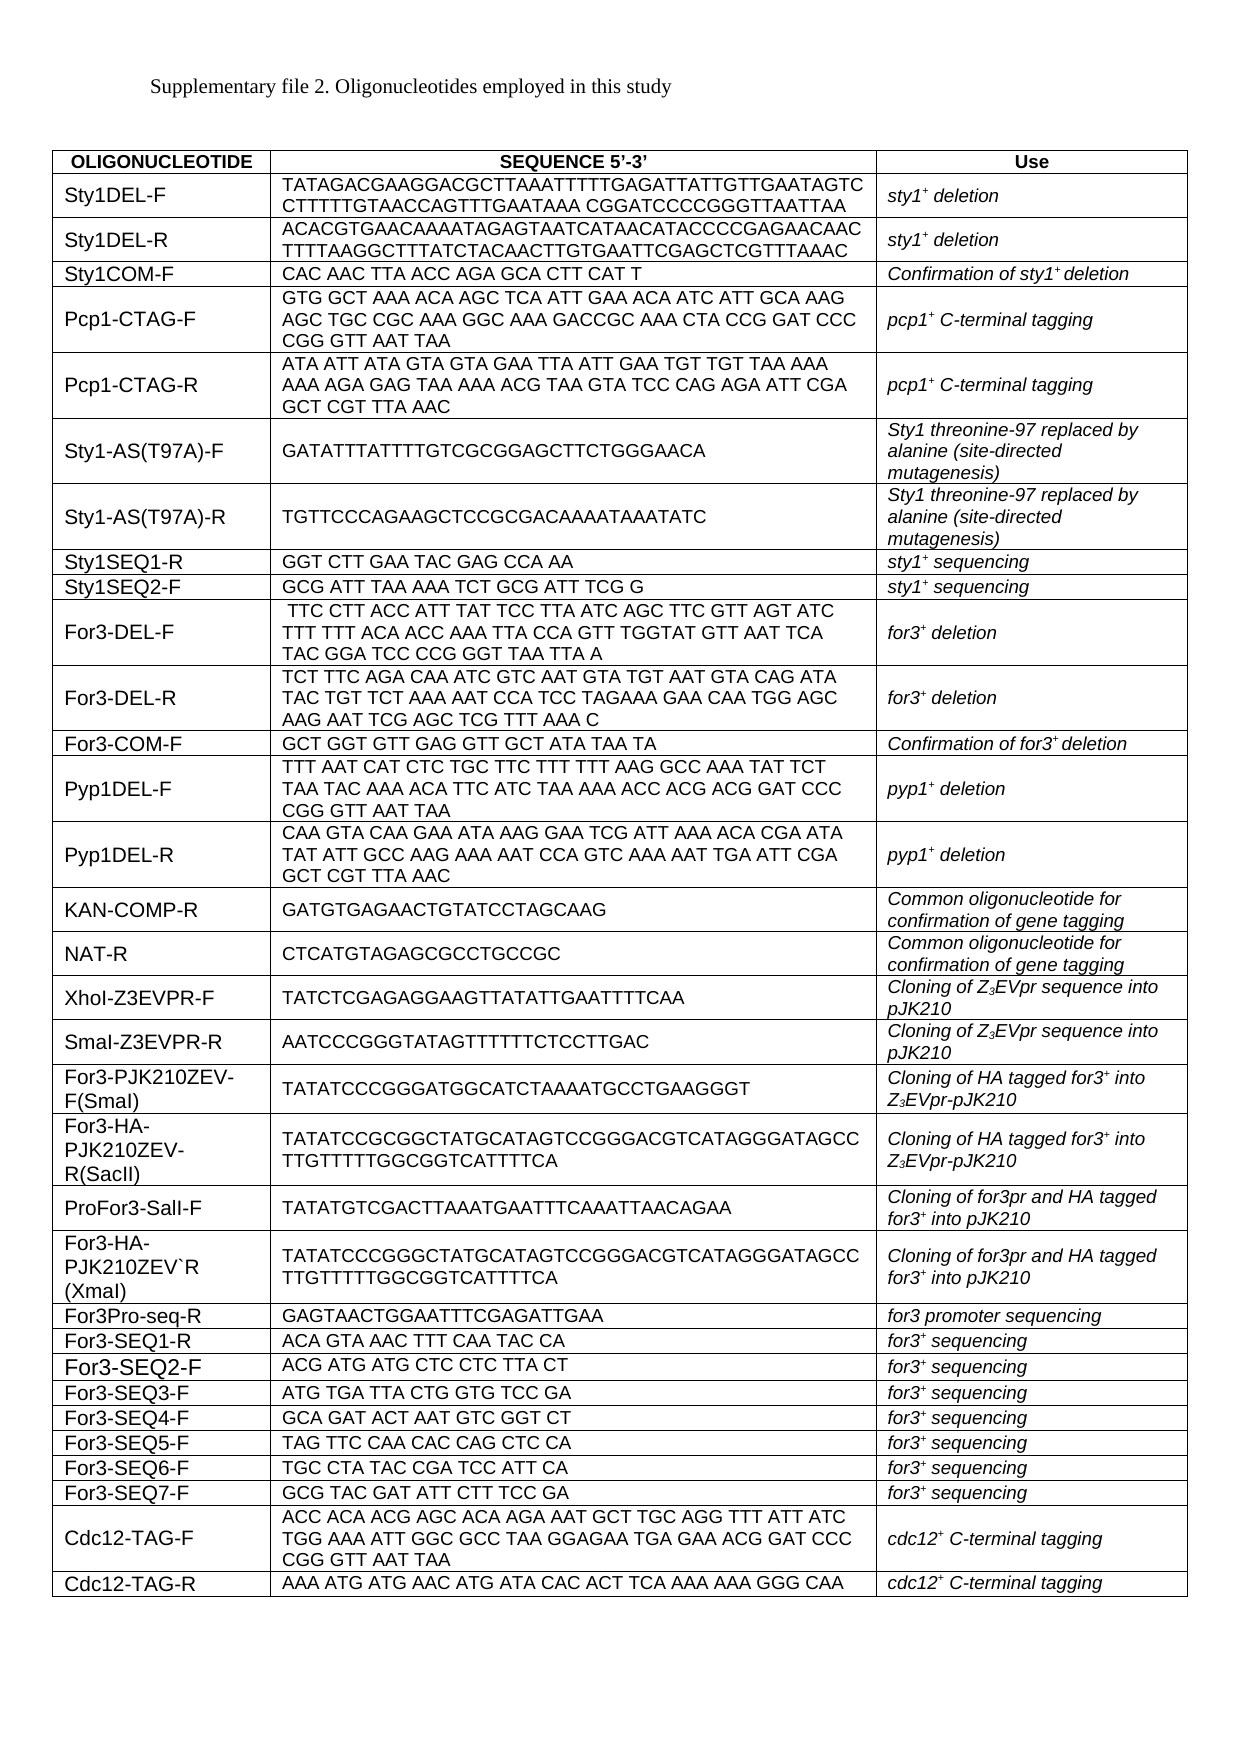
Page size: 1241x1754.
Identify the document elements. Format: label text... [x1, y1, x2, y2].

table_cell pcp1+ C-terminal tagging [877, 353, 1187, 417]
table_cell Sty1DEL-R [53, 218, 270, 261]
table_header SEQUENCE 5’-3’ [271, 151, 876, 173]
table_cell Cloning of Z3EVpr sequence into pJK210 [877, 976, 1187, 1019]
table_cell Cloning of Z3EVpr sequence into pJK210 [877, 1020, 1187, 1063]
table_cell TATATGTCGACTTAAATGAATTTCAAATTAACAGAA [271, 1186, 876, 1229]
table_cell for3+ sequencing [877, 1329, 1187, 1352]
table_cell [271, 1572, 876, 1596]
table_cell For3-SEQ6-F [53, 1456, 270, 1480]
table_cell Cloning of HA tagged for3+ into Z3EVpr-pJK210 [877, 1114, 1187, 1185]
table_cell Pcp1-CTAG-R [53, 353, 270, 417]
table_cell Confirmation of for3+ deletion [877, 731, 1187, 755]
table_cell GATATTTATTTTGTCGCGGAGCTTCTGGGAACA [271, 419, 876, 483]
table_cell For3-COM-F [53, 731, 270, 755]
table_cell GCA GAT ACT AAT GTC GGT CT [271, 1406, 876, 1430]
table_cell Cloning of HA tagged for3+ into Z3EVpr-pJK210 [877, 1065, 1187, 1112]
table_cell TATCTCGAGAGGAAGTTATATTGAATTTTCAA [271, 976, 876, 1019]
table_cell TCT TTC AGA CAA ATC GTC AAT GTA TGT AAT GTA CAG ATA TAC TGT TCT AAA AAT CCA TCC TAGAAA GAA CAA TGG AGC AAG AAT TCG AGC TCG TTT AAA C [271, 666, 876, 730]
table_cell Common oligonucleotide for confirmation of gene tagging [877, 888, 1187, 931]
table_cell sty1+ deletion [877, 218, 1187, 261]
table_cell GCG TAC GAT ATT CTT TCC GA [271, 1481, 876, 1505]
table_cell ACACGTGAACAAAATAGAGTAATCATAACATACCCCGAGAACAACTTTTAAGGCTTTATCTACAACTTGTGAATTCGAGCTCGTTTAAAC [271, 218, 876, 261]
table_cell AATCCCGGGTATAGTTTTTTCTCCTTGAC [271, 1020, 876, 1063]
table_cell CAA GTA CAA GAA ATA AAG GAA TCG ATT AAA ACA CGA ATA TAT ATT GCC AAG AAA AAT CCA GTC AAA AAT TGA ATT CGA GCT CGT TTA AAC [271, 822, 876, 887]
table_cell SmaI-Z3EVPR-R [53, 1020, 270, 1063]
table_cell Sty1SEQ2-F [53, 575, 270, 599]
table_cell XhoI-Z3EVPR-F [53, 976, 270, 1019]
table_cell CAC AAC TTA ACC AGA GCA CTT CAT T [271, 262, 876, 286]
table_cell for3 promoter sequencing [877, 1304, 1187, 1327]
table_cell For3Pro-seq-R [53, 1304, 270, 1327]
table_cell Pcp1-CTAG-F [53, 287, 270, 352]
table_cell For3-HA-PJK210ZEV`R (XmaI) [53, 1231, 270, 1302]
table_cell TTT AAT CAT CTC TGC TTC TTT TTT AAG GCC AAA TAT TCT TAA TAC AAA ACA TTC ATC TAA AAA ACC ACG ACG GAT CCC CGG GTT AAT TAA [271, 756, 876, 821]
table_cell for3+ sequencing [877, 1481, 1187, 1505]
table_cell For3-SEQ4-F [53, 1406, 270, 1430]
table_cell GCG ATT TAA AAA TCT GCG ATT TCG G [271, 575, 876, 599]
table_cell CTCATGTAGAGCGCCTGCCGC [271, 932, 876, 975]
table_cell For3-HA-PJK210ZEV-R(SacII) [53, 1114, 270, 1185]
table_cell Sty1COM-F [53, 262, 270, 286]
table_cell Confirmation of sty1+ deletion [877, 262, 1187, 286]
table_cell Sty1-AS(T97A)-F [53, 419, 270, 483]
table_header Use [877, 151, 1187, 173]
table_cell for3+ sequencing [877, 1406, 1187, 1430]
table_cell For3-SEQ5-F [53, 1431, 270, 1455]
table_cell for3+ sequencing [877, 1354, 1187, 1380]
table_cell ACA GTA AAC TTT CAA TAC CA [271, 1329, 876, 1352]
table_cell for3+ sequencing [877, 1381, 1187, 1405]
table_cell pyp1+ deletion [877, 822, 1187, 887]
table_cell Sty1-AS(T97A)-R [53, 484, 270, 549]
table_cell Cloning of for3pr and HA tagged for3+ into pJK210 [877, 1186, 1187, 1229]
table_cell pyp1+ deletion [877, 756, 1187, 821]
table_cell sty1+ sequencing [877, 575, 1187, 599]
table_cell for3+ sequencing [877, 1456, 1187, 1480]
table_cell Sty1 threonine-97 replaced by alanine (site-directed mutagenesis) [877, 419, 1187, 483]
table_cell For3-SEQ3-F [53, 1381, 270, 1405]
table_cell cdc12+ C-terminal tagging [877, 1506, 1187, 1571]
table_cell TAG TTC CAA CAC CAG CTC CA [271, 1431, 876, 1455]
table_cell Pyp1DEL-R [53, 822, 270, 887]
table_cell GATGTGAGAACTGTATCCTAGCAAG [271, 888, 876, 931]
table_cell for3+ deletion [877, 600, 1187, 664]
table_cell TATATCCCGGGCTATGCATAGTCCGGGACGTCATAGGGATAGCCTTGTTTTTGGCGGTCATTTTCA [271, 1231, 876, 1302]
table_cell For3-SEQ7-F [53, 1481, 270, 1505]
table_cell Cdc12-TAG-R [53, 1572, 270, 1596]
table_cell for3+ deletion [877, 666, 1187, 730]
table_cell Pyp1DEL-F [53, 756, 270, 821]
table_cell GTG GCT AAA ACA AGC TCA ATT GAA ACA ATC ATT GCA AAG AGC TGC CGC AAA GGC AAA GACCGC AAA CTA CCG GAT CCC CGG GTT AAT TAA [271, 287, 876, 352]
table_cell For3-SEQ2-F [53, 1354, 270, 1380]
table_cell TGTTCCCAGAAGCTCCGCGACAAAATAAATATC [271, 484, 876, 549]
table_cell Sty1 threonine-97 replaced by alanine (site-directed mutagenesis) [877, 484, 1187, 549]
table_cell Cloning of for3pr and HA tagged for3+ into pJK210 [877, 1231, 1187, 1302]
table_cell For3-DEL-R [53, 666, 270, 730]
table_cell KAN-COMP-R [53, 888, 270, 931]
table_cell TATATCCGCGGCTATGCATAGTCCGGGACGTCATAGGGATAGCCTTGTTTTTGGCGGTCATTTTCA [271, 1114, 876, 1185]
table_cell GCT GGT GTT GAG GTT GCT ATA TAA TA [271, 731, 876, 755]
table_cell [877, 1572, 1187, 1596]
table_cell ATG TGA TTA CTG GTG TCC GA [271, 1381, 876, 1405]
table_cell TTC CTT ACC ATT TAT TCC TTA ATC AGC TTC GTT AGT ATC TTT TTT ACA ACC AAA TTA CCA GTT TGGTAT GTT AAT TCA TAC GGA TCC CCG GGT TAA TTA A [271, 600, 876, 664]
table_cell TATATCCCGGGATGGCATCTAAAATGCCTGAAGGGT [271, 1065, 876, 1112]
table_cell Sty1SEQ1-R [53, 550, 270, 574]
table_cell GAGTAACTGGAATTTCGAGATTGAA [271, 1304, 876, 1327]
table_cell sty1+ deletion [877, 174, 1187, 217]
table_cell For3-DEL-F [53, 600, 270, 664]
table_header OLIGONUCLEOTIDE [53, 151, 270, 173]
table_cell pcp1+ C-terminal tagging [877, 287, 1187, 352]
table_cell ACC ACA ACG AGC ACA AGA AAT GCT TGC AGG TTT ATT ATC TGG AAA ATT GGC GCC TAA GGAGAA TGA GAA ACG GAT CCC CGG GTT AAT TAA [271, 1506, 876, 1571]
table_cell Cdc12-TAG-F [53, 1506, 270, 1571]
table_cell TATAGACGAAGGACGCTTAAATTTTTGAGATTATTGTTGAATAGTCCTTTTTGTAACCAGTTTGAATAAA CGGATCCCCGGGTTAATTAA [271, 174, 876, 217]
table_cell For3-SEQ1-R [53, 1329, 270, 1352]
table_cell ProFor3-SalI-F [53, 1186, 270, 1229]
table_cell ACG ATG ATG CTC CTC TTA CT [271, 1354, 876, 1380]
table_cell For3-PJK210ZEV-F(SmaI) [53, 1065, 270, 1112]
table_cell TGC CTA TAC CGA TCC ATT CA [271, 1456, 876, 1480]
table_cell ATA ATT ATA GTA GTA GAA TTA ATT GAA TGT TGT TAA AAA AAA AGA GAG TAA AAA ACG TAA GTA TCC CAG AGA ATT CGA GCT CGT TTA AAC [271, 353, 876, 417]
table_cell NAT-R [53, 932, 270, 975]
table_cell sty1+ sequencing [877, 550, 1187, 574]
table_cell Sty1DEL-F [53, 174, 270, 217]
table_cell Common oligonucleotide for confirmation of gene tagging [877, 932, 1187, 975]
table_cell for3+ sequencing [877, 1431, 1187, 1455]
table_cell GGT CTT GAA TAC GAG CCA AA [271, 550, 876, 574]
